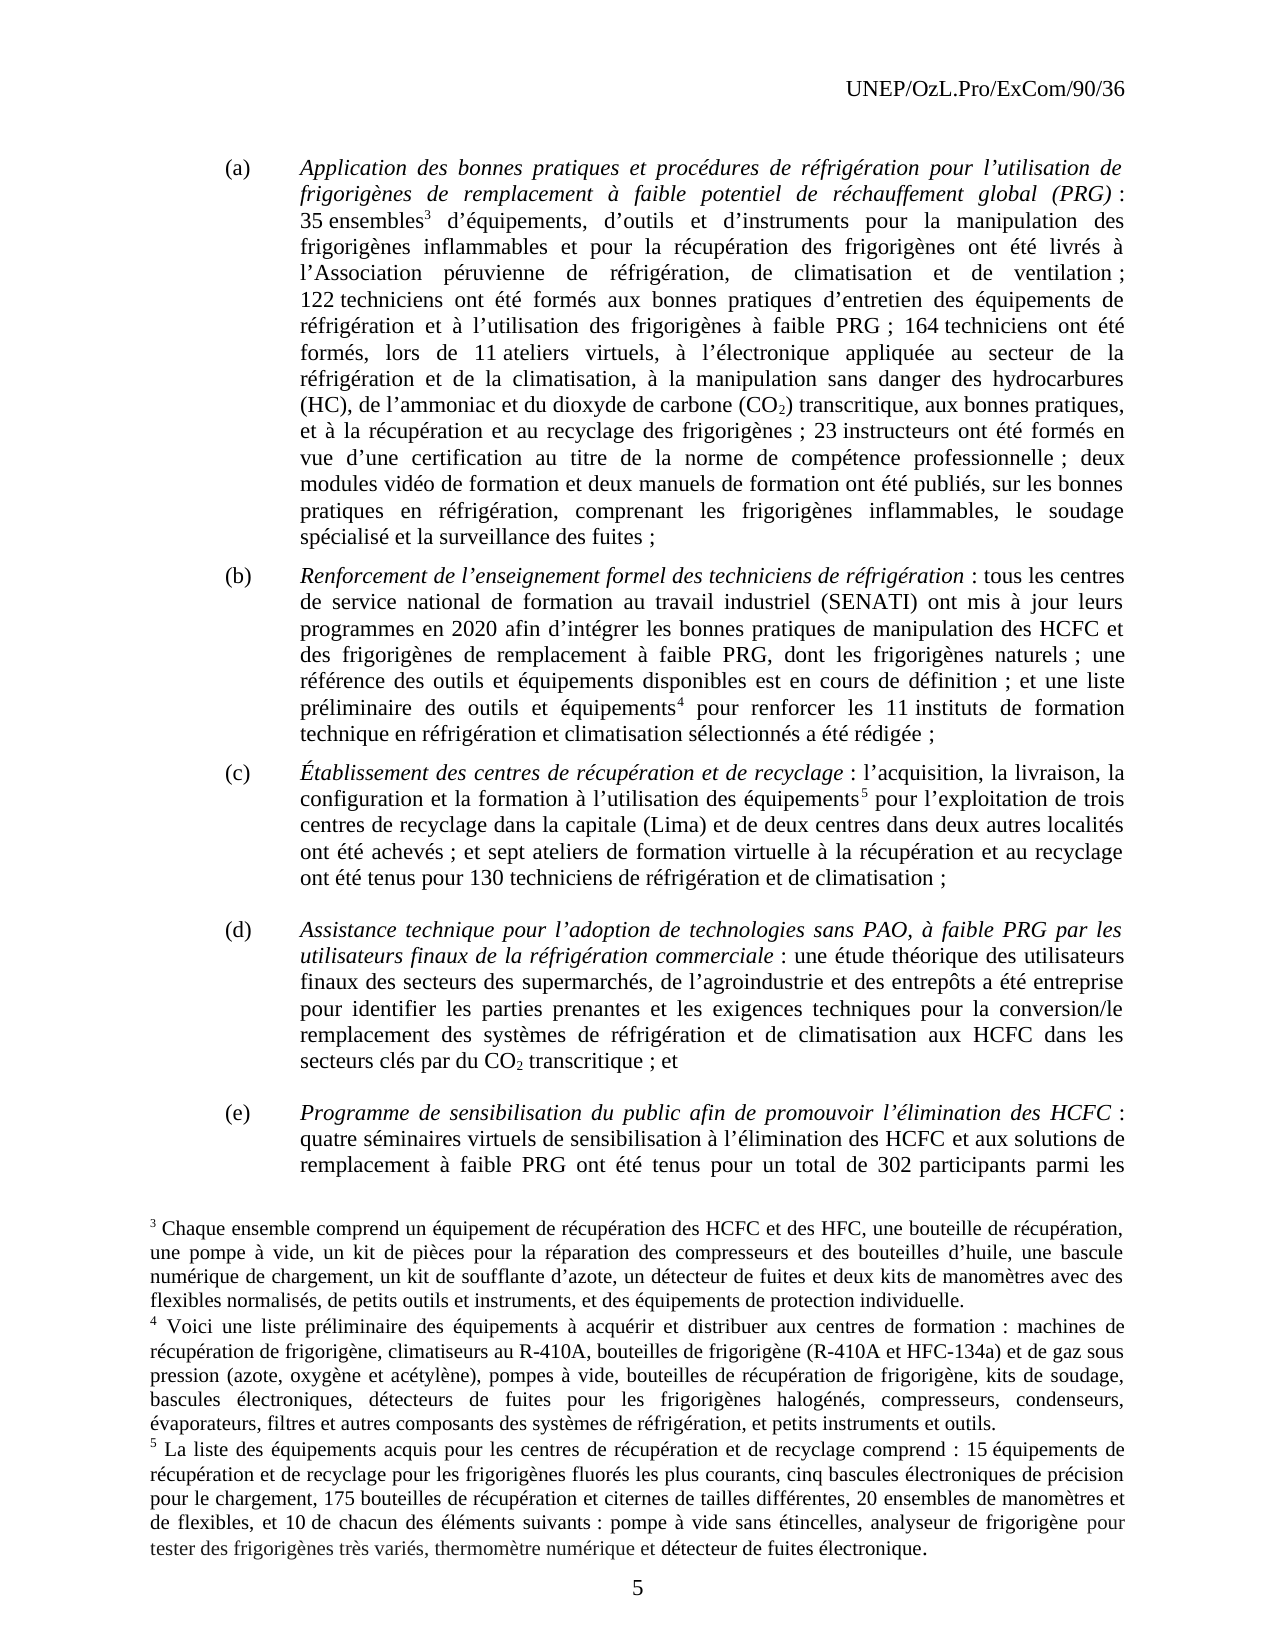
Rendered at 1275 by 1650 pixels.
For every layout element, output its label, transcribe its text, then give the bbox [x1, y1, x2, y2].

subtitle Renforcement de l’enseignement formel des techniciens de réfrigération : tous les centres de service national de formation au travail industriel (SENATI) ont mis à jour leurs programmes en 2020 afin d’intégrer les bonnes pratiques de manipulation des HCFC et des frigorigènes de remplacement à faible PRG, dont les frigorigènes naturels ; une référence des outils et équipements disponibles est en cours de définition ; et une liste préliminaire des outils et équipements pour renforcer les 11 instituts de formation technique en réfrigération et climatisation sélectionnés a été rédigée ; [225, 562, 1125, 746]
subtitle Application des bonnes pratiques et procédures de réfrigération pour l’utilisation de frigorigènes de remplacement à faible potentiel de réchauffement global (PRG) : 35 ensembles d’équipements, d’outils et d’instruments pour la manipulation des frigorigènes inflammables et pour la récupération des frigorigènes ont été livrés à l’Association péruvienne de réfrigération, de climatisation et de ventilation ; 122 techniciens ont été formés aux bonnes pratiques d’entretien des équipements de réfrigération et à l’utilisation des frigorigènes à faible PRG ; 164 techniciens ont été formés, lors de 11 ateliers virtuels, à l’électronique appliquée au secteur de la réfrigération et de la climatisation, à la manipulation sans danger des hydrocarbures (HC), de l’ammoniac et du dioxyde de carbone (CO2) transcritique, aux bonnes pratiques, et à la récupération et au recyclage des frigorigènes ; 23 instructeurs ont été formés en vue d’une certification au titre de la norme de compétence professionnelle ; deux modules vidéo de formation et deux manuels de formation ont été publiés, sur les bonnes pratiques en réfrigération, comprenant les frigorigènes inflammables, le soudage spécialisé et la surveillance des fuites ; [225, 154, 1125, 549]
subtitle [225, 1099, 1125, 1178]
subtitle Établissement des centres de récupération et de recyclage : l’acquisition, la livraison, la configuration et la formation à l’utilisation des équipements pour l’exploitation de trois centres de recyclage dans la capitale (Lima) et de deux centres dans deux autres localités ont été achevés ; et sept ateliers de formation virtuelle à la récupération et au recyclage ont été tenus pour 130 techniciens de réfrigération et de climatisation ; [225, 759, 1125, 891]
subtitle Assistance technique pour l’adoption de technologies sans PAO, à faible PRG par les utilisateurs finaux de la réfrigération commerciale : une étude théorique des utilisateurs finaux des secteurs des supermarchés, de l’agroindustrie et des entrepôts a été entreprise pour identifier les parties prenantes et les exigences techniques pour la conversion/le remplacement des systèmes de réfrigération et de climatisation aux HCFC dans les secteurs clés par du CO2 transcritique ; et [225, 916, 1125, 1074]
